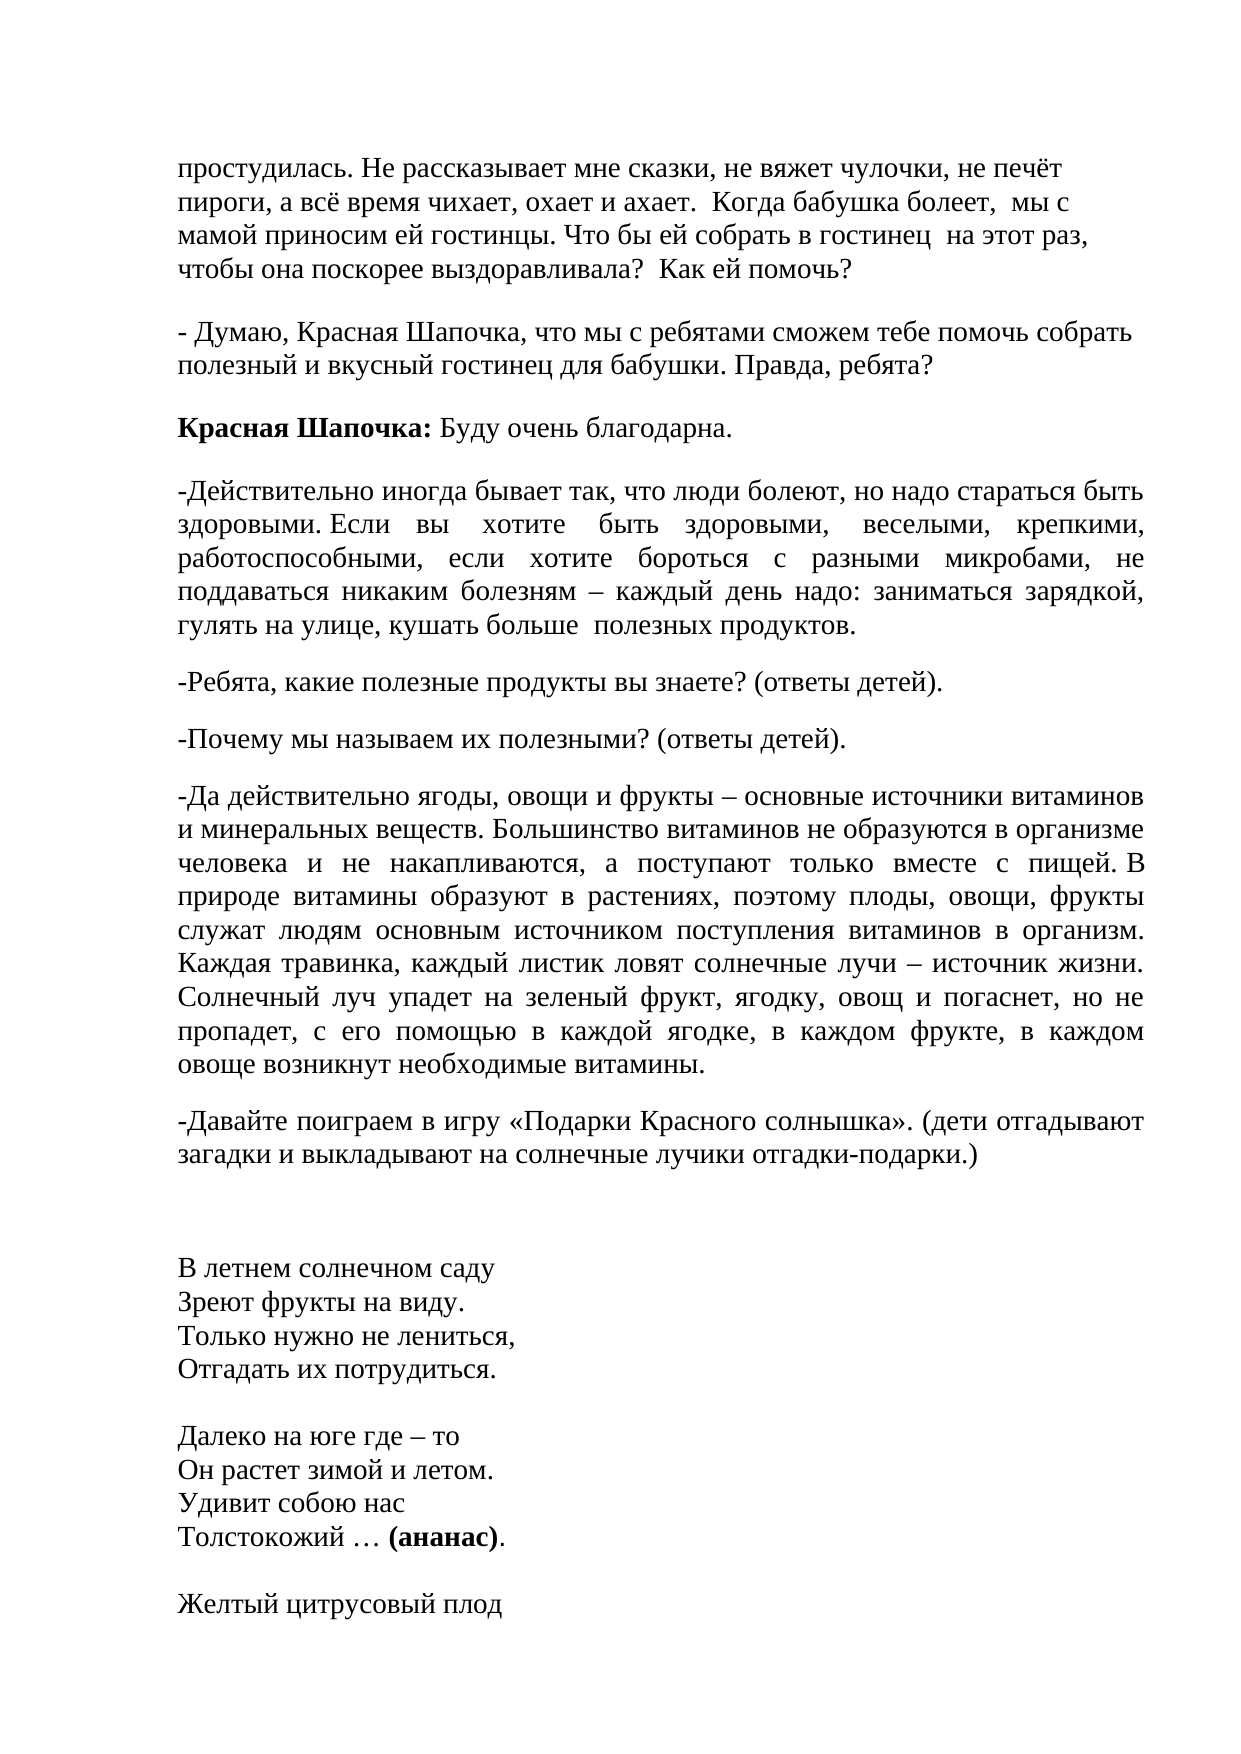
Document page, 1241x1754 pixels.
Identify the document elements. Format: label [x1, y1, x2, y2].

table_header [174, 118, 1148, 1623]
